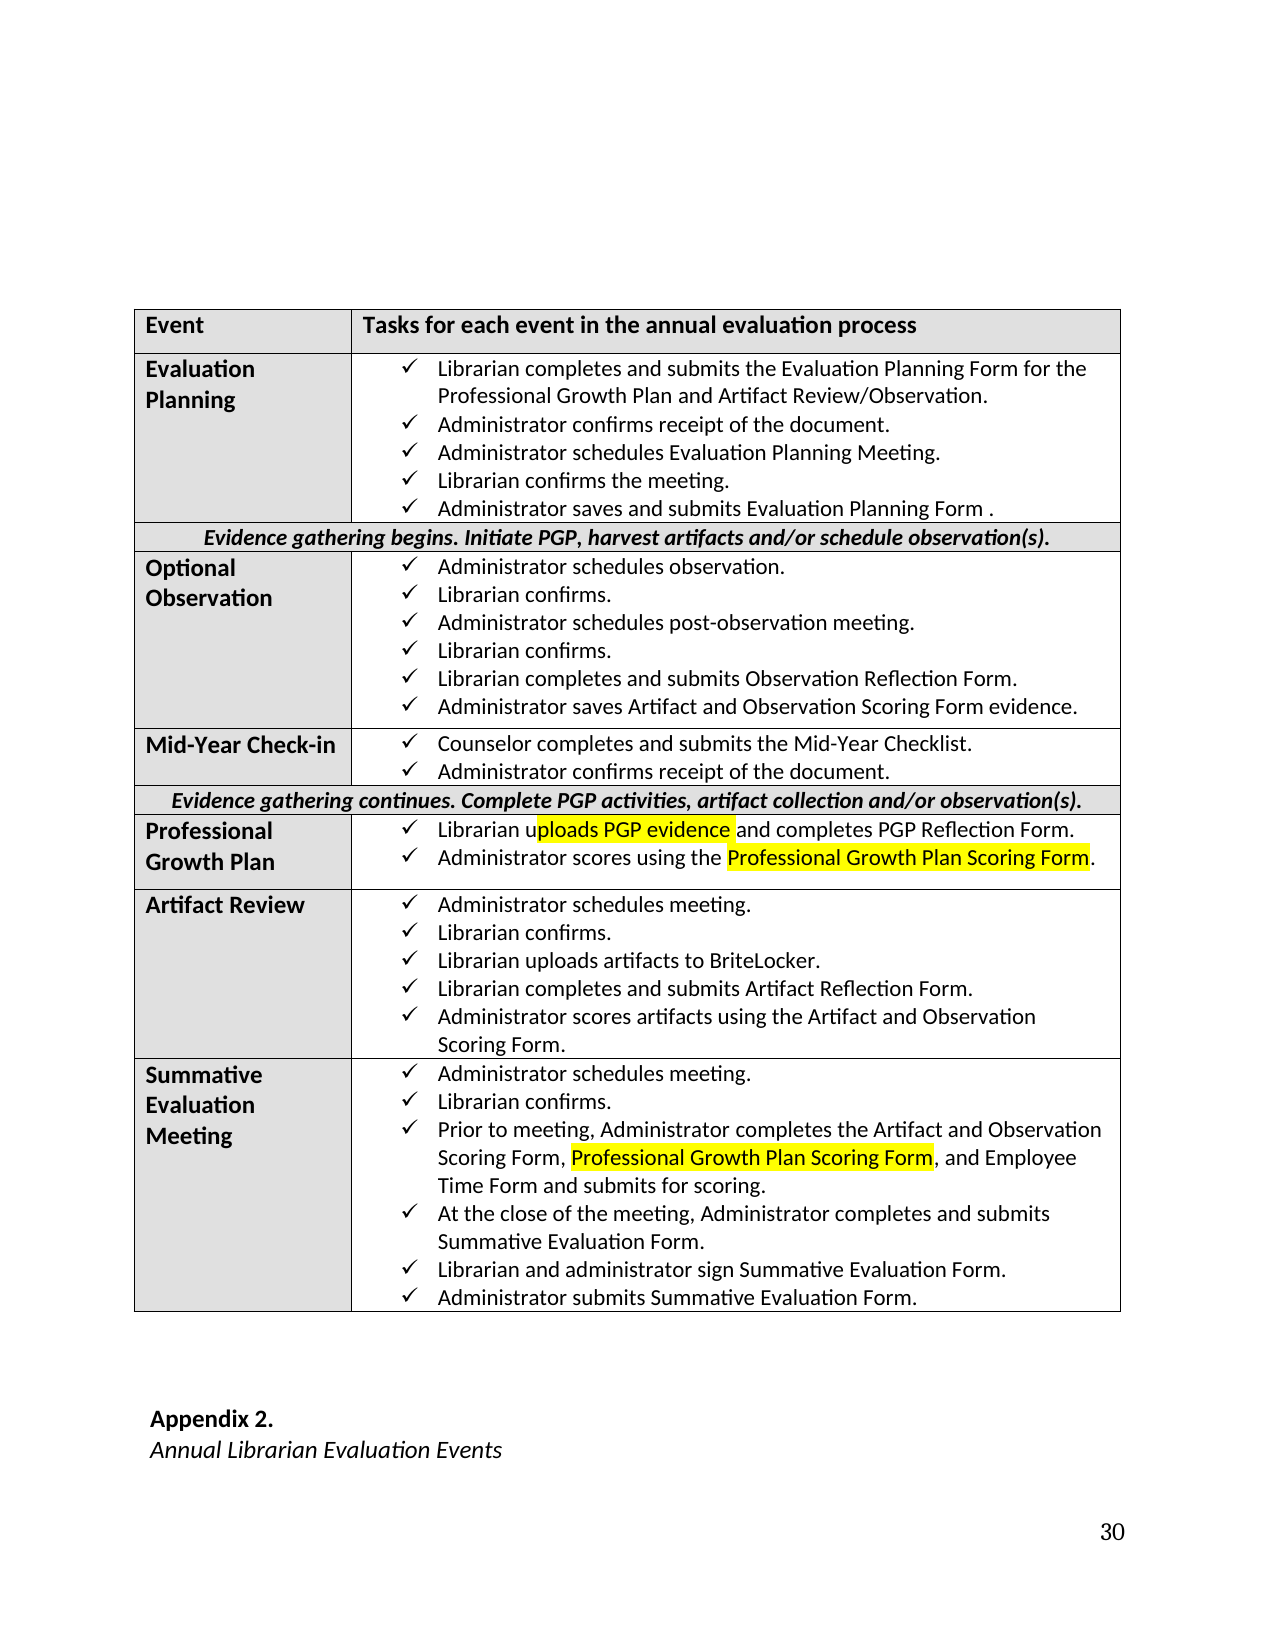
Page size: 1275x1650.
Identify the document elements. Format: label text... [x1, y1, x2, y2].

table_cell Evidence gathering begins. Initiate PGP, harvest artifacts and/or schedule observation(s). [135, 523, 1120, 551]
text Annual Librarian Evaluation Events [150, 1434, 1125, 1465]
table_cell Librarian completes and submits the Evaluation Planning Form for the Professional Growth Plan and Artifact Review/Observation. Administrator confirms receipt of the document. Administrator schedules Evaluation Planning Meeting. Librarian confirms the meeting. Administrator saves and submits Evaluation Planning Form . [352, 354, 1120, 522]
table_header Tasks for each event in the annual evaluation process [352, 310, 1120, 353]
text Appendix 2. [150, 1404, 1125, 1434]
table_cell Artifact Review [135, 890, 351, 1058]
table_cell Administrator schedules meeting. Librarian confirms. Librarian uploads artifacts to BriteLocker. Librarian completes and submits Artifact Reflection Form. Administrator scores artifacts using the Artifact and Observation Scoring Form. [352, 890, 1120, 1058]
table_cell Professional Growth Plan [135, 815, 351, 889]
table_cell Optional Observation [135, 552, 351, 728]
table_header Event [135, 310, 351, 353]
table_cell Summative Evaluation Meeting [135, 1059, 351, 1311]
table_cell Evidence gathering continues. Complete PGP activities, artifact collection and/or observation(s). [135, 786, 1120, 814]
table_cell Evaluation Planning [135, 354, 351, 522]
table_cell Mid-Year Check-in [135, 729, 351, 785]
table_cell Librarian uploads PGP evidence and completes PGP Reflection Form. Administrator scores using the Professional Growth Plan Scoring Form. [352, 815, 1120, 889]
table_cell Counselor completes and submits the Mid-Year Checklist. Administrator confirms receipt of the document. [352, 729, 1120, 785]
table_cell Administrator schedules meeting. Librarian confirms. Prior to meeting, Administrator completes the Artifact and Observation Scoring Form, Professional Growth Plan Scoring Form, and Employee Time Form and submits for scoring. At the close of the meeting, Administrator completes and submits Summative Evaluation Form. Librarian and administrator sign Summative Evaluation Form. Administrator submits Summative Evaluation Form. [352, 1059, 1120, 1311]
table_cell Administrator schedules observation. Librarian confirms. Administrator schedules post-observation meeting. Librarian confirms. Librarian completes and submits Observation Reflection Form. Administrator saves Artifact and Observation Scoring Form evidence. [352, 552, 1120, 728]
